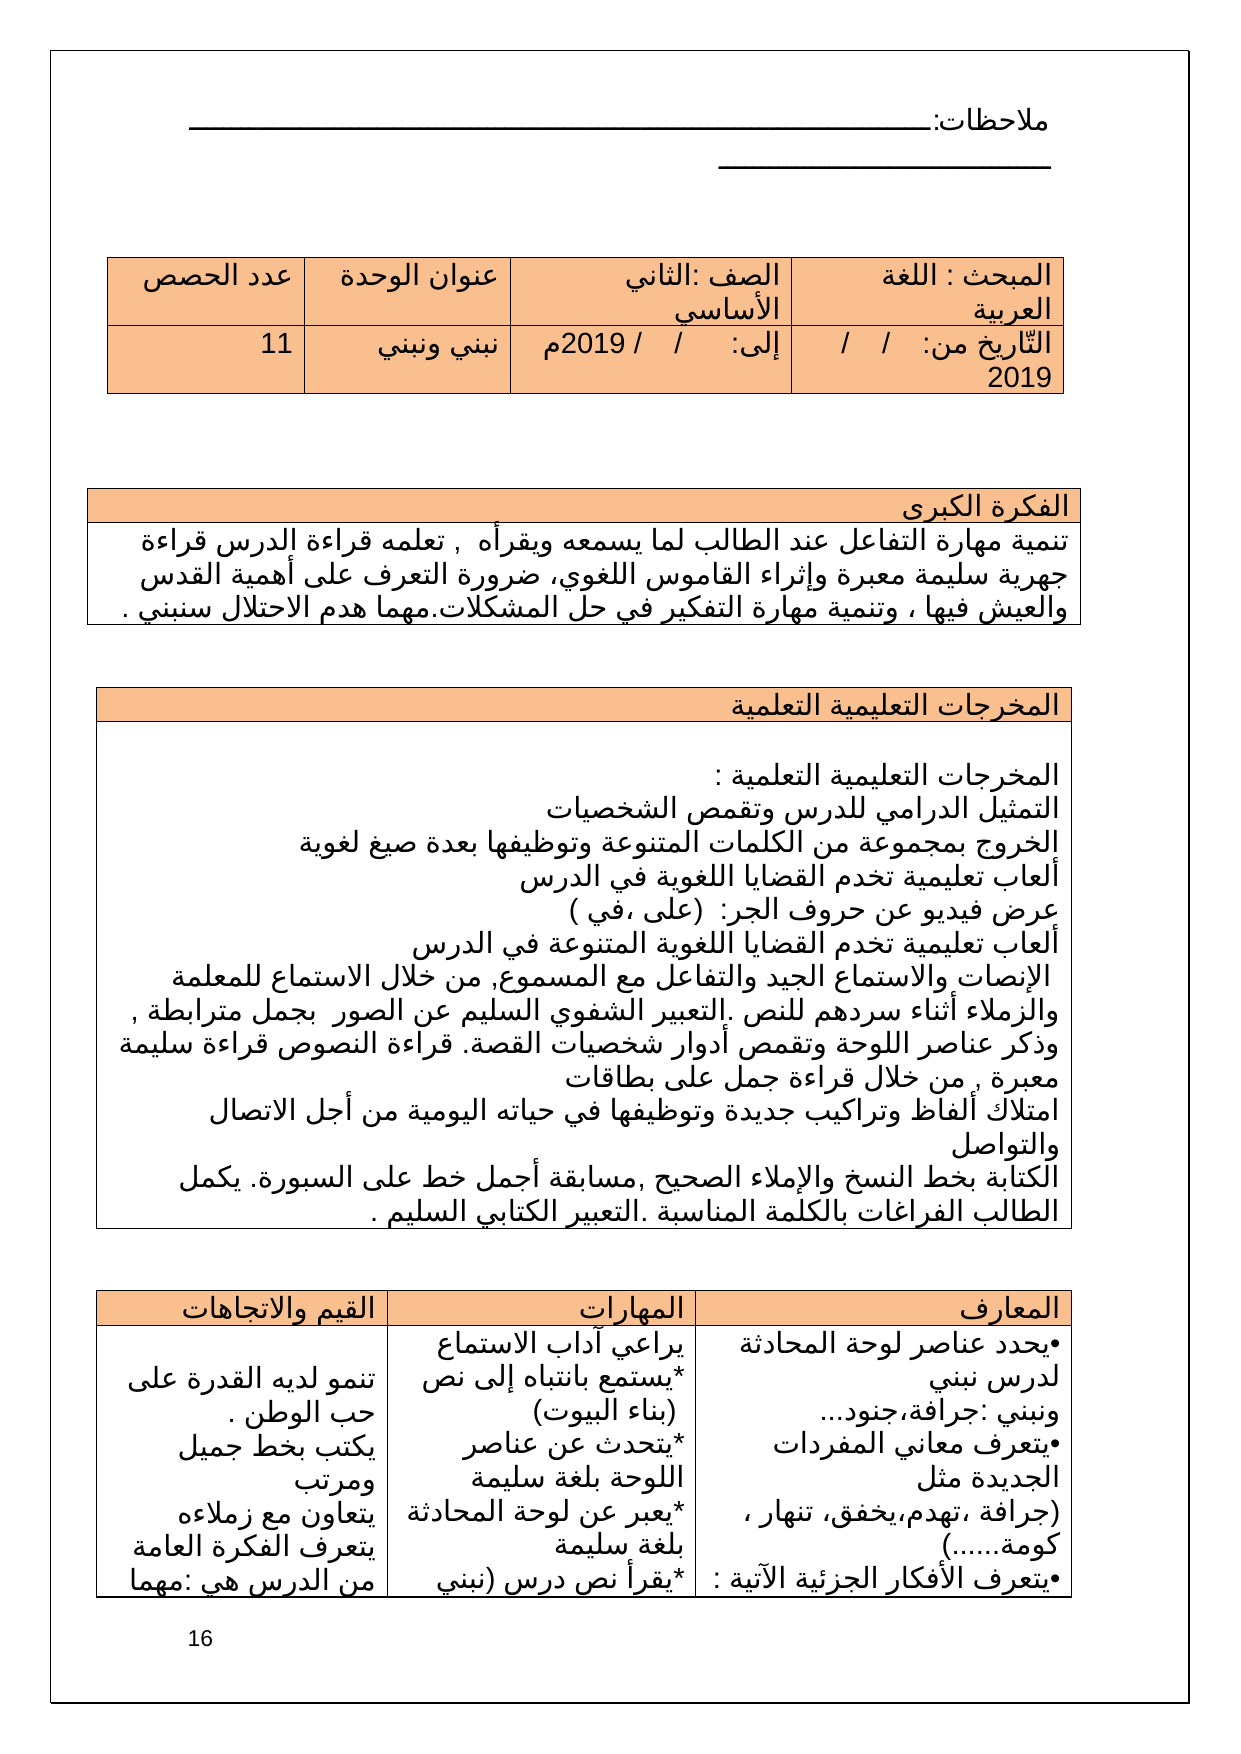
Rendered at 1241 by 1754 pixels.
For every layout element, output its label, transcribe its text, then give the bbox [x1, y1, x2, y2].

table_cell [97, 1326, 387, 1596]
table_cell التّاريخ من: / /2019 [792, 326, 1063, 393]
table_header عدد الحصص [108, 258, 304, 325]
table_cell نبني ونبني [305, 326, 510, 393]
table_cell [388, 1326, 695, 1596]
table_cell المخرجات التعليمية التعلمية : التمثيل الدرامي للدرس وتقمص الشخصيات الخروج بمجموعة من الكلمات المتنوعة وتوظيفها بعدة صيغ لغوية ألعاب تعليمية تخدم القضايا اللغوية في الدرس عرض فيديو عن حروف الجر: (على ،في ) ألعاب تعليمية تخدم القضايا اللغوية المتنوعة في الدرس الإنصات والاستماع الجيد والتفاعل مع المسموع, من خلال الاستماع للمعلمة والزملاء أثناء سردهم للنص .التعبير الشفوي السليم عن الصور بجمل مترابطة , وذكر عناصر اللوحة وتقمص أدوار شخصيات القصة. قراءة النصوص قراءة سليمة معبرة , من خلال قراءة جمل على بطاقات امتلاك ألفاظ وتراكيب جديدة وتوظيفها في حياته اليومية من أجل الاتصال والتواصل الكتابة بخط النسخ والإملاء الصحيح ,مسابقة أجمل خط على السبورة. يكمل الطالب الفراغات بالكلمة المناسبة .التعبير الكتابي السليم . [97, 722, 1071, 1227]
table_cell 11 [108, 326, 304, 393]
table_header المعارف [696, 1291, 1071, 1325]
table_header المبحث : اللغة العربية [792, 258, 1063, 325]
table_header عنوان الوحدة [305, 258, 510, 325]
table_cell إلى: / / 2019م [511, 326, 791, 393]
table_header الصف :الثاني الأساسي [511, 258, 791, 325]
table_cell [696, 1326, 1071, 1596]
text ملاحظات:ــــــــــــــــــــــــــــــــــــــــــــــــــــــــــــــــــــــــــــــــــــــــــــــــــــــــــــــــــــــــــــــ [187, 103, 1052, 176]
table_header المهارات [388, 1291, 695, 1325]
table_header القيم والاتجاهات [97, 1291, 387, 1325]
table_header المخرجات التعليمية التعلمية [97, 688, 1071, 721]
table_cell تنمية مهارة التفاعل عند الطالب لما يسمعه ويقرأه , تعلمه قراءة الدرس قراءة جهرية سليمة معبرة وإثراء القاموس اللغوي، ضرورة التعرف على أهمية القدس والعيش فيها ، وتنمية مهارة التفكير في حل المشكلات.مهما هدم الاحتلال سنبني . [88, 523, 1080, 624]
table_header الفكرة الكبرى [88, 489, 1080, 522]
